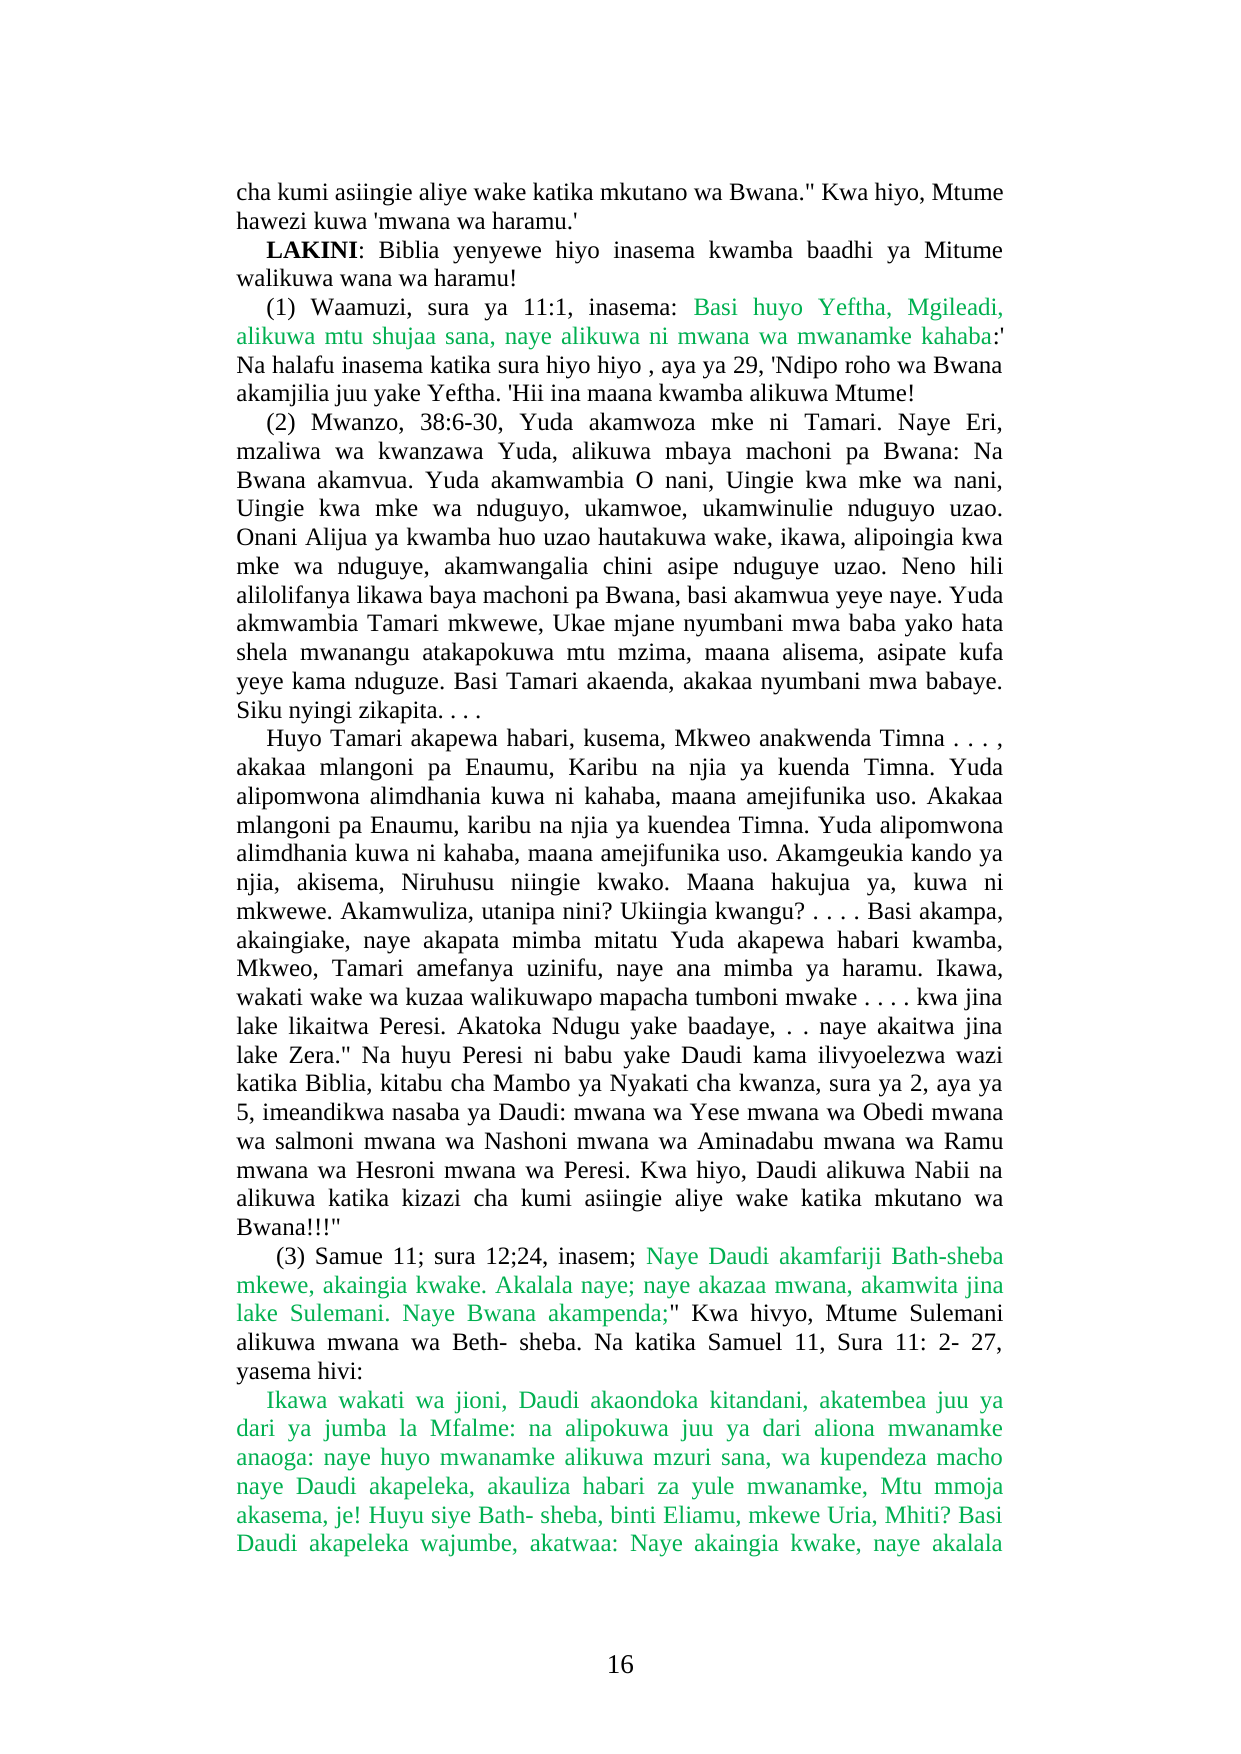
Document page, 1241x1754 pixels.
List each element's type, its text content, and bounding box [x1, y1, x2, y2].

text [236, 177, 1004, 235]
text Huyo Tamari akapewa habari, kusema, Mkweo anakwenda Timna . . . , akakaa mlangoni pa Enaumu, Karibu na njia ya kuenda Timna. Yuda alipomwona alimdhania kuwa ni kahaba, maana amejifunika uso. Akakaa mlangoni pa Enaumu, karibu na njia ya kuendea Timna. Yuda alipomwona alimdhania kuwa ni kahaba, maana amejifunika uso. Akamgeukia kando ya njia, akisema, Niruhusu niingie kwako. Maana hakujua ya, kuwa ni mkwewe. Akamwuliza, utanipa nini? Ukiingia kwangu? . . . . Basi akampa, akaingiake, naye akapata mimba mitatu Yuda akapewa habari kwamba, Mkweo, Tamari amefanya uzinifu, naye ana mimba ya haramu. Ikawa, wakati wake wa kuzaa walikuwapo mapacha tumboni mwake . . . . kwa jina lake likaitwa Peresi. Akatoka Ndugu yake baadaye, . . naye akaitwa jina lake Zera." Na huyu Peresi ni babu yake Daudi kama ilivyoelezwa wazi katika Biblia, kitabu cha Mambo ya Nyakati cha kwanza, sura ya 2, aya ya 5, imeandikwa nasaba ya Daudi: mwana wa Yese mwana wa Obedi mwana wa salmoni mwana wa Nashoni mwana wa Aminadabu mwana wa Ramu mwana wa Hesroni mwana wa Peresi. Kwa hiyo, Daudi alikuwa Nabii na alikuwa katika kizazi cha kumi asiingie aliye wake katika mkutano wa Bwana!!!" [236, 723, 1004, 1241]
text LAKINI: Biblia yenyewe hiyo inasema kwamba baadhi ya Mitume walikuwa wana wa haramu! [236, 235, 1004, 292]
text (3) Samue 11; sura 12;24, inasem; Naye Daudi akamfariji Bath-sheba mkewe, akaingia kwake. Akalala naye; naye akazaa mwana, akamwita jina lake Sulemani. Naye Bwana akampenda;" Kwa hivyo, Mtume Sulemani alikuwa mwana wa Beth- sheba. Na katika Samuel 11, Sura 11: 2- 27, yasema hivi: [236, 1241, 1004, 1385]
text (1) Waamuzi, sura ya 11:1, inasema: Basi huyo Yeftha, Mgileadi, alikuwa mtu shujaa sana, naye alikuwa ni mwana wa mwanamke kahaba:' Na halafu inasema katika sura hiyo hiyo , aya ya 29, 'Ndipo roho wa Bwana akamjilia juu yake Yeftha. 'Hii ina maana kwamba alikuwa Mtume! [236, 292, 1004, 407]
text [236, 1385, 1004, 1557]
text (2) Mwanzo, 38:6-30, Yuda akamwoza mke ni Tamari. Naye Eri, mzaliwa wa kwanzawa Yuda, alikuwa mbaya machoni pa Bwana: Na Bwana akamvua. Yuda akamwambia O nani, Uingie kwa mke wa nani, Uingie kwa mke wa nduguyo, ukamwoe, ukamwinulie nduguyo uzao. Onani Alijua ya kwamba huo uzao hautakuwa wake, ikawa, alipoingia kwa mke wa nduguye, akamwangalia chini asipe nduguye uzao. Neno hili alilolifanya likawa baya machoni pa Bwana, basi akamwua yeye naye. Yuda akmwambia Tamari mkwewe, Ukae mjane nyumbani mwa baba yako hata shela mwanangu atakapokuwa mtu mzima, maana alisema, asipate kufa yeye kama nduguze. Basi Tamari akaenda, akakaa nyumbani mwa babaye. Siku nyingi zikapita. . . . [236, 407, 1004, 723]
